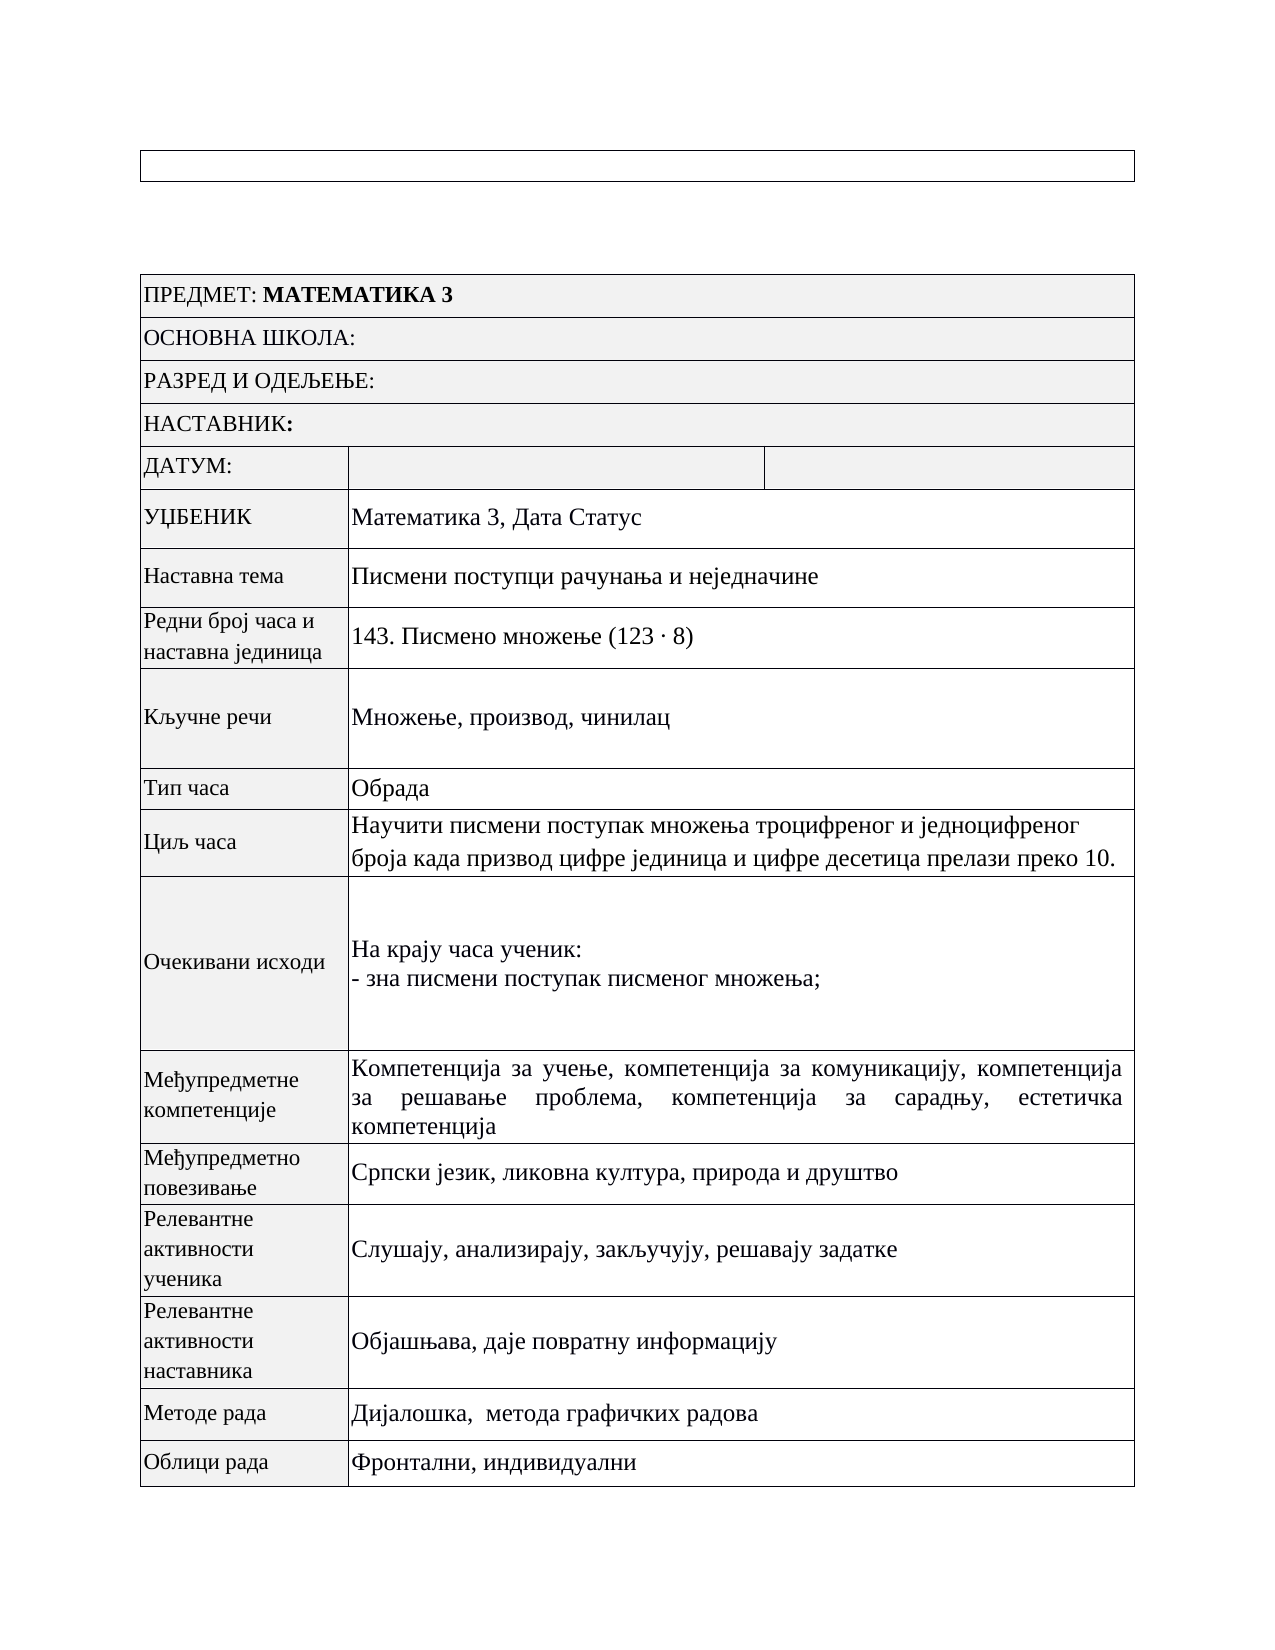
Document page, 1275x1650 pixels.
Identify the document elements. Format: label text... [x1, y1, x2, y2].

table_cell Међупредметно повезивање [141, 1144, 348, 1204]
table_cell [141, 151, 1134, 181]
table_cell Дијалошка, метода графичких радова [349, 1389, 1134, 1440]
table_cell Методе рада [141, 1389, 348, 1440]
table_cell Облици рада [141, 1441, 348, 1486]
table_cell Релевантне активности ученика [141, 1205, 348, 1296]
table_cell Наставна тема [141, 549, 348, 607]
table_cell Циљ часа [141, 810, 348, 876]
table_cell Међупредметне компетенције [141, 1051, 348, 1143]
table_cell Множење, производ, чинилац [349, 669, 1134, 768]
table_cell Релевантне активности наставника [141, 1297, 348, 1387]
table_cell Очекивани исходи [141, 877, 348, 1049]
table_cell Кључне речи [141, 669, 348, 768]
table_cell Обрада [349, 769, 1134, 809]
table_cell Научити писмени поступак множења троцифреног и једноцифреног броја када призвод цифре јединица и цифре десетица прелази преко 10. [349, 810, 1134, 876]
table_cell Фронтални, индивидуални [349, 1441, 1134, 1486]
table_cell Објашњава, даје повратну информацију [349, 1297, 1134, 1387]
table_cell РАЗРЕД И ОДЕЉЕЊЕ: [141, 361, 1134, 403]
table_cell На крају часа ученик: - зна писмени поступак писменог множења; [349, 877, 1134, 1049]
table_cell Редни број часа и наставна јединица [141, 608, 348, 668]
table_cell Mатематика 3, Дата Статус [349, 490, 1134, 547]
table_cell УЏБЕНИК [141, 490, 348, 547]
table_cell [765, 447, 1134, 488]
table_cell Писмени поступци рачунања и неједначине [349, 549, 1134, 607]
table_cell НАСТАВНИК: [141, 404, 1134, 446]
table_cell ДАТУМ: [141, 447, 348, 488]
table_cell 143. Писмено множење (123 ∙ 8) [349, 608, 1134, 668]
table_header ПРЕДМЕТ: МАТЕМАТИКА 3 [141, 275, 1134, 317]
table_cell Српски језик, ликовна култура, природа и друштво [349, 1144, 1134, 1204]
table_cell ОСНОВНА ШКОЛА: [141, 318, 1134, 360]
table_cell Компетенција за учење, компетенција за комуникацију, компетенција за решавање проблема, компетенција за сарадњу, естетичка компетенција [349, 1051, 1134, 1143]
table_cell Тип часа [141, 769, 348, 809]
table_cell Слушају, анализирају, закључују, решавају задатке [349, 1205, 1134, 1296]
table_cell [349, 447, 764, 488]
